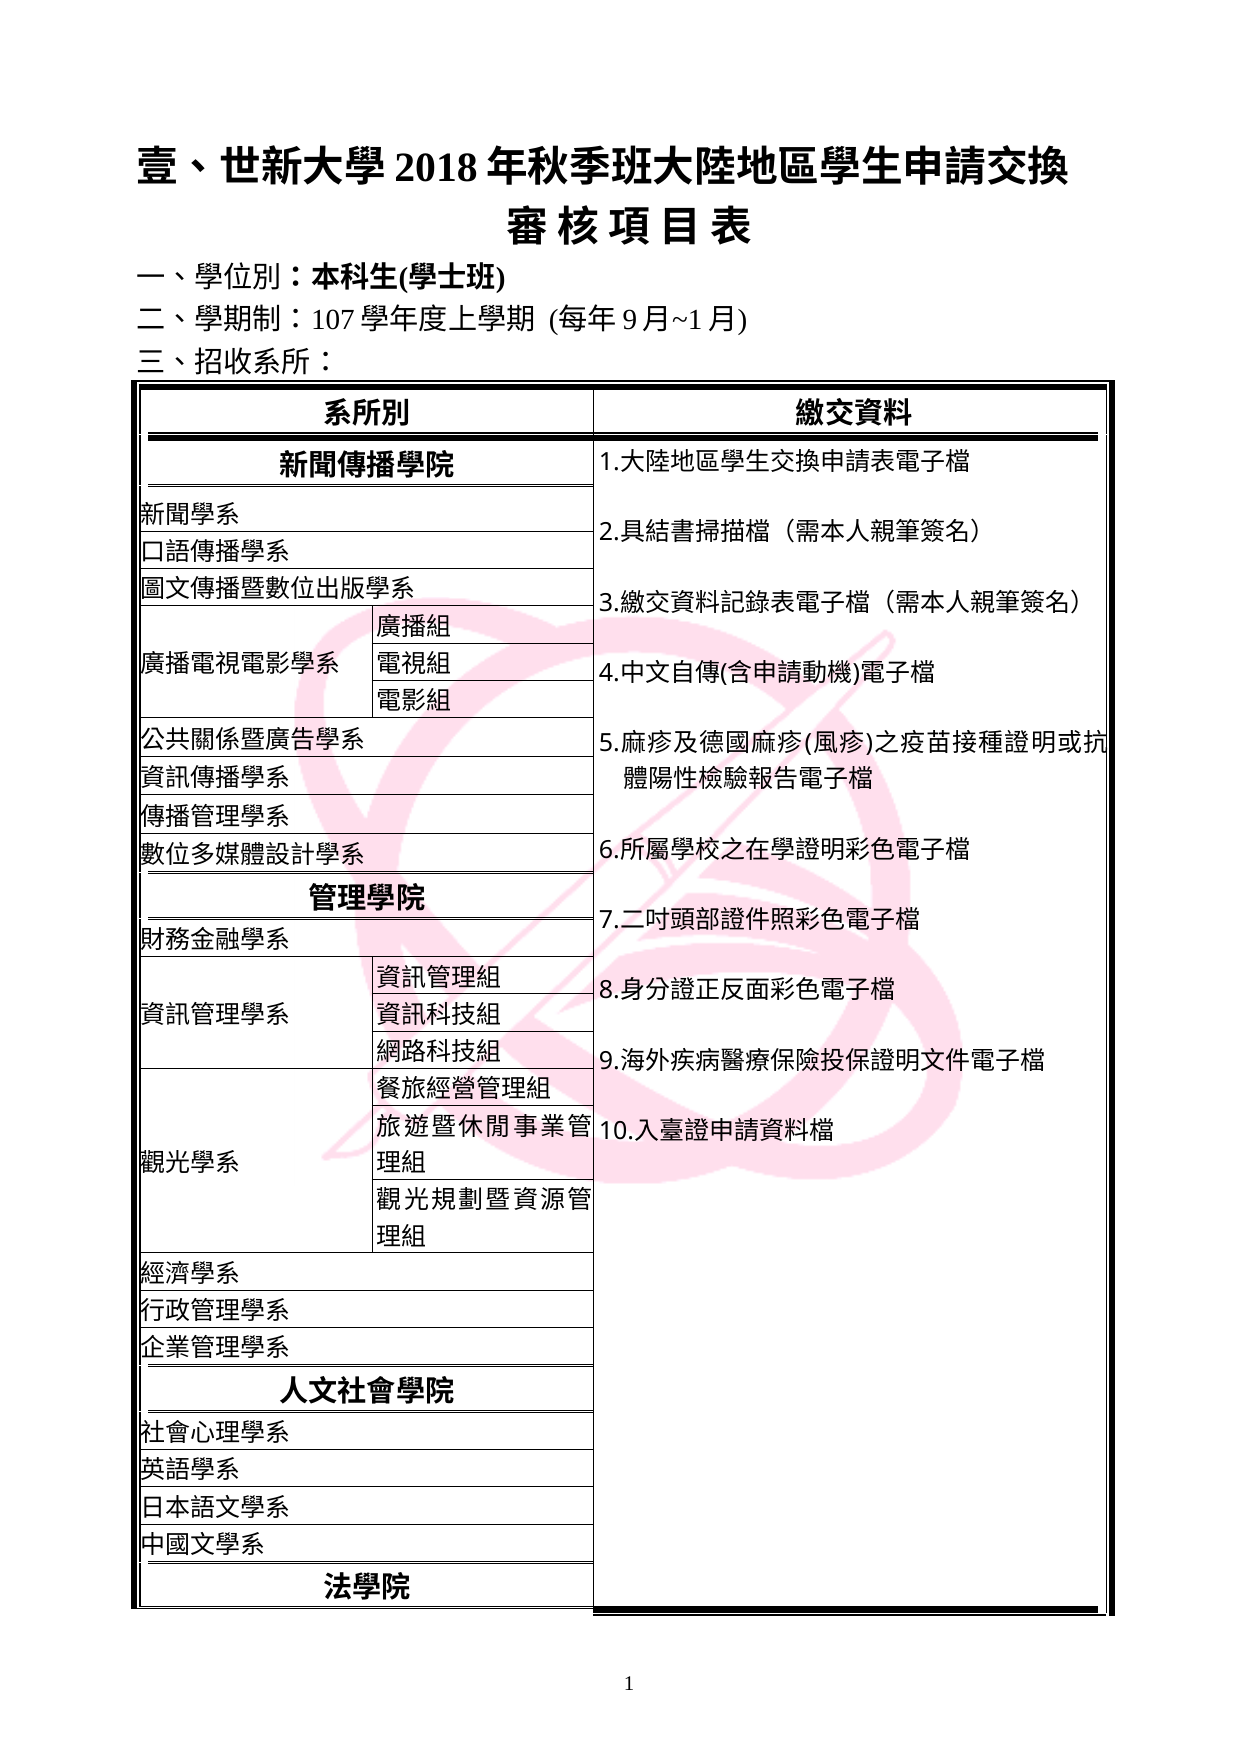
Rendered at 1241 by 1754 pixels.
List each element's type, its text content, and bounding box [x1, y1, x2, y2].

text 壹、世新大學2018年秋季班大陸地區學生申請交換 [136, 133, 1122, 193]
table_cell 中國文學系 [141, 1525, 593, 1561]
table_header 繳交資料 [594, 390, 1106, 432]
table_cell 資訊科技組 [373, 994, 593, 1031]
table_cell 行政管理學系 [141, 1291, 593, 1327]
table_cell 法學院 [141, 1561, 593, 1606]
table_cell 圖文傳播暨數位出版學系 [141, 569, 593, 605]
table_cell 電影組 [373, 681, 593, 717]
text 一、學位別：本科生(學士班) [136, 253, 1122, 296]
table_cell 日本語文學系 [141, 1487, 593, 1523]
table_cell 人文社會學院 [137, 1364, 593, 1409]
table_cell 企業管理學系 [141, 1328, 593, 1364]
table_cell 餐旅經營管理組 [373, 1069, 593, 1105]
table_cell 新聞傳播學院 [137, 432, 593, 484]
table_cell 口語傳播學系 [141, 532, 593, 568]
table_cell 財務金融學系 [141, 917, 593, 956]
table_cell 數位多媒體設計學系 [141, 834, 593, 871]
table_cell 英語學系 [141, 1450, 593, 1486]
table_cell 公共關係暨廣告學系 [141, 718, 593, 756]
table_cell 觀光學系 [141, 1069, 372, 1252]
table_cell 新聞學系 [141, 484, 593, 531]
table_cell 觀光規劃暨資源管理組 [373, 1180, 593, 1252]
table_cell 管理學院 [137, 871, 593, 917]
text 二、學期制：107學年度上學期 (每年9月~1月) [136, 296, 1122, 338]
table_cell 資訊管理組 [373, 957, 593, 993]
table_cell 資訊管理學系 [141, 957, 372, 1068]
table_cell 電視組 [373, 644, 593, 680]
table_header 系所別 [141, 390, 593, 432]
table_cell 網路科技組 [373, 1032, 593, 1068]
table_cell 傳播管理學系 [141, 795, 593, 833]
table_cell 經濟學系 [141, 1253, 593, 1289]
table_cell 社會心理學系 [141, 1410, 593, 1449]
text 三、招收系所： [136, 338, 1122, 380]
table_cell 旅遊暨休閒事業管理組 [373, 1106, 593, 1179]
table_cell 資訊傳播學系 [141, 757, 593, 794]
table_cell 廣播電視電影學系 [141, 606, 372, 717]
table_cell 廣播組 [373, 606, 593, 642]
text 審 核 項 目 表 [136, 193, 1122, 253]
